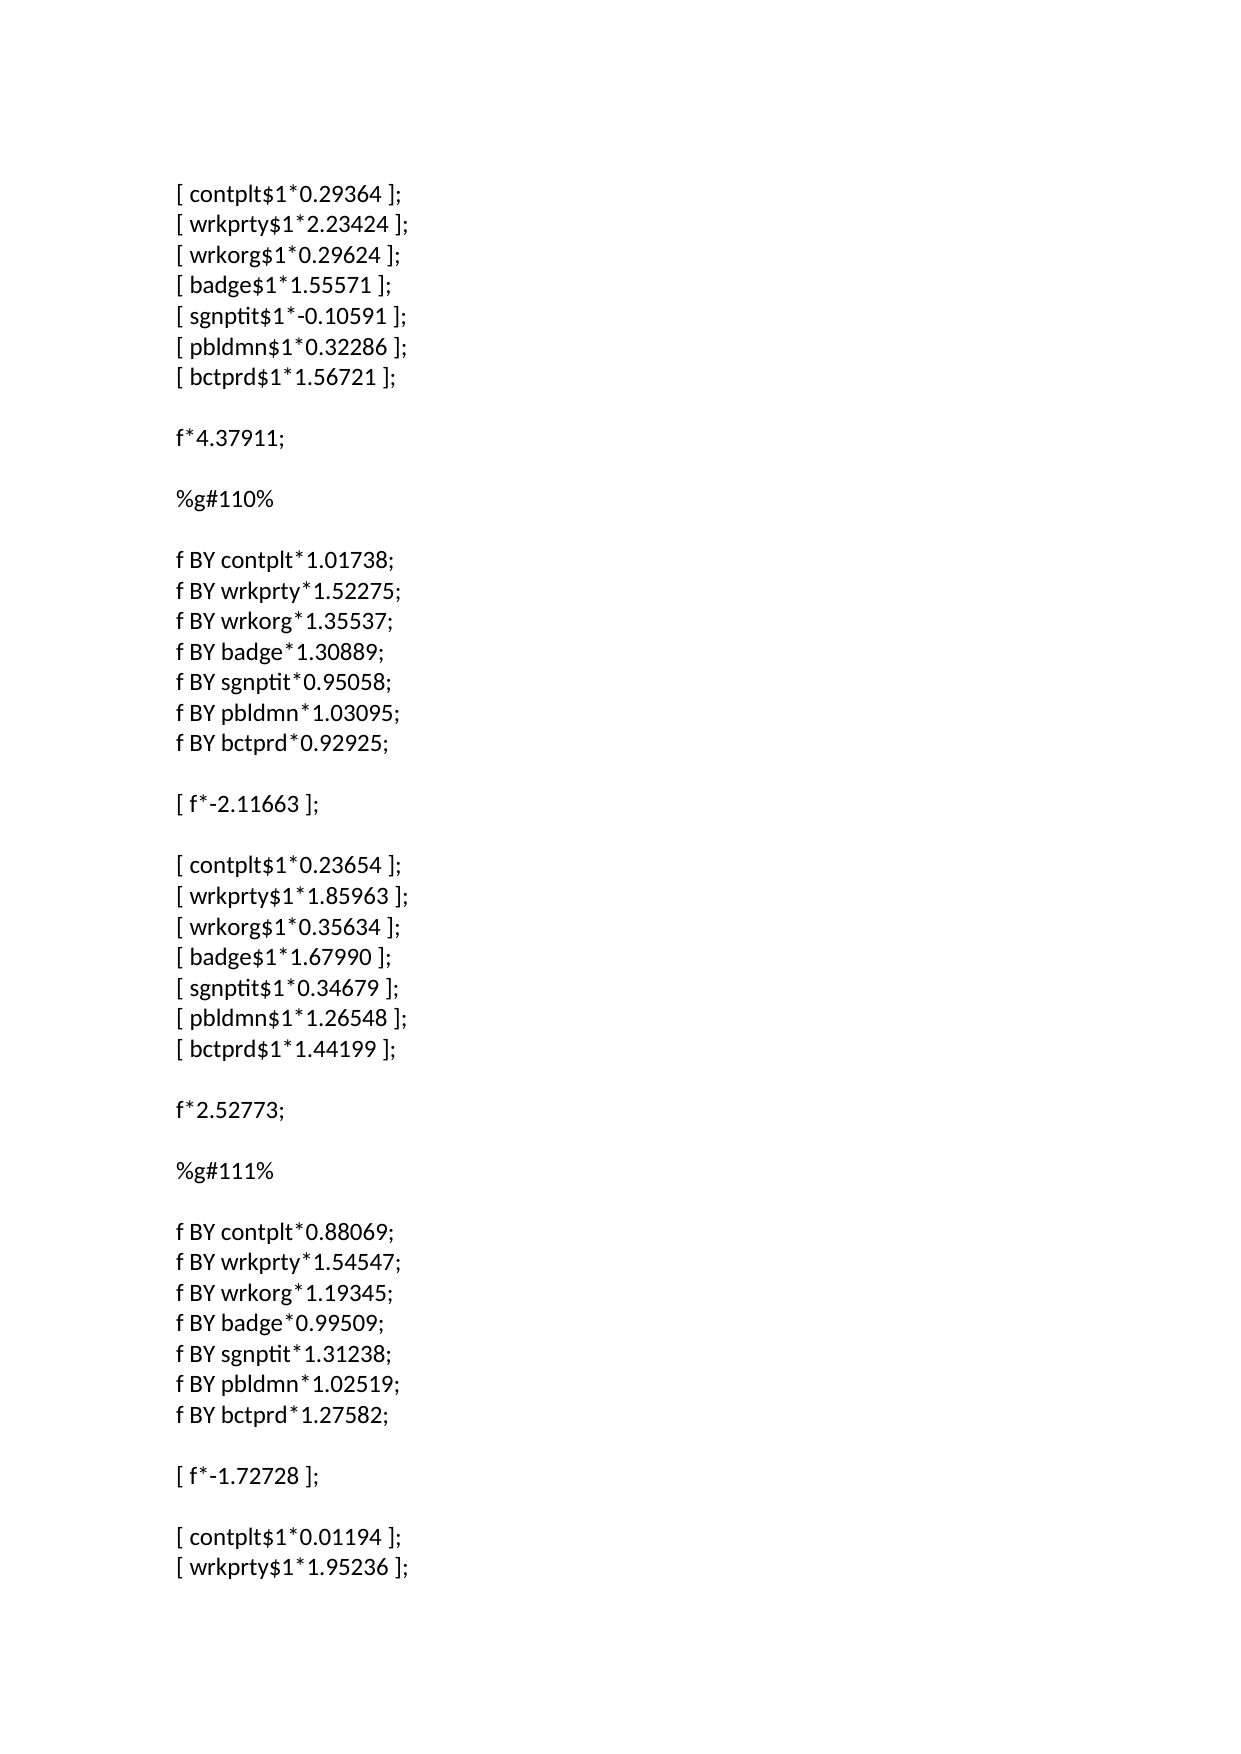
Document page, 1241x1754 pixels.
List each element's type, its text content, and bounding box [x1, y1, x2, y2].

text f BY bctprd*0.92925; [148, 727, 1093, 758]
text f BY pbldmn*1.03095; [148, 697, 1093, 727]
text [ wrkprty$1*1.95236 ]; [148, 1552, 1093, 1582]
text %g#111% [148, 1155, 1093, 1185]
text f BY sgnptit*0.95058; [148, 666, 1093, 697]
text f BY contplt*1.01738; [148, 544, 1093, 575]
text [ wrkorg$1*0.35634 ]; [148, 911, 1093, 941]
text [ bctprd$1*1.56721 ]; [148, 361, 1093, 392]
text [ contplt$1*0.23654 ]; [148, 849, 1093, 880]
text [ contplt$1*0.01194 ]; [148, 1521, 1093, 1552]
text f BY wrkorg*1.35537; [148, 605, 1093, 636]
text [ badge$1*1.55571 ]; [148, 270, 1093, 300]
text f BY badge*0.99509; [148, 1307, 1093, 1338]
text f BY sgnptit*1.31238; [148, 1338, 1093, 1368]
text [ wrkorg$1*0.29624 ]; [148, 239, 1093, 270]
text f BY pbldmn*1.02519; [148, 1368, 1093, 1399]
text [ pbldmn$1*0.32286 ]; [148, 331, 1093, 361]
text f BY bctprd*1.27582; [148, 1399, 1093, 1429]
text [ badge$1*1.67990 ]; [148, 941, 1093, 972]
text f*4.37911; [148, 422, 1093, 453]
text f*2.52773; [148, 1094, 1093, 1124]
text f BY contplt*0.88069; [148, 1216, 1093, 1246]
text [ sgnptit$1*-0.10591 ]; [148, 300, 1093, 331]
text [ wrkprty$1*1.85963 ]; [148, 880, 1093, 911]
text [ f*-2.11663 ]; [148, 788, 1093, 819]
text [ contplt$1*0.29364 ]; [148, 178, 1093, 209]
text f BY wrkprty*1.52275; [148, 575, 1093, 605]
text [ bctprd$1*1.44199 ]; [148, 1033, 1093, 1063]
text [ sgnptit$1*0.34679 ]; [148, 972, 1093, 1002]
text [ wrkprty$1*2.23424 ]; [148, 209, 1093, 239]
text f BY wrkorg*1.19345; [148, 1277, 1093, 1307]
text f BY wrkprty*1.54547; [148, 1246, 1093, 1277]
text [ pbldmn$1*1.26548 ]; [148, 1002, 1093, 1033]
text f BY badge*1.30889; [148, 636, 1093, 666]
text [ f*-1.72728 ]; [148, 1460, 1093, 1491]
text %g#110% [148, 483, 1093, 514]
